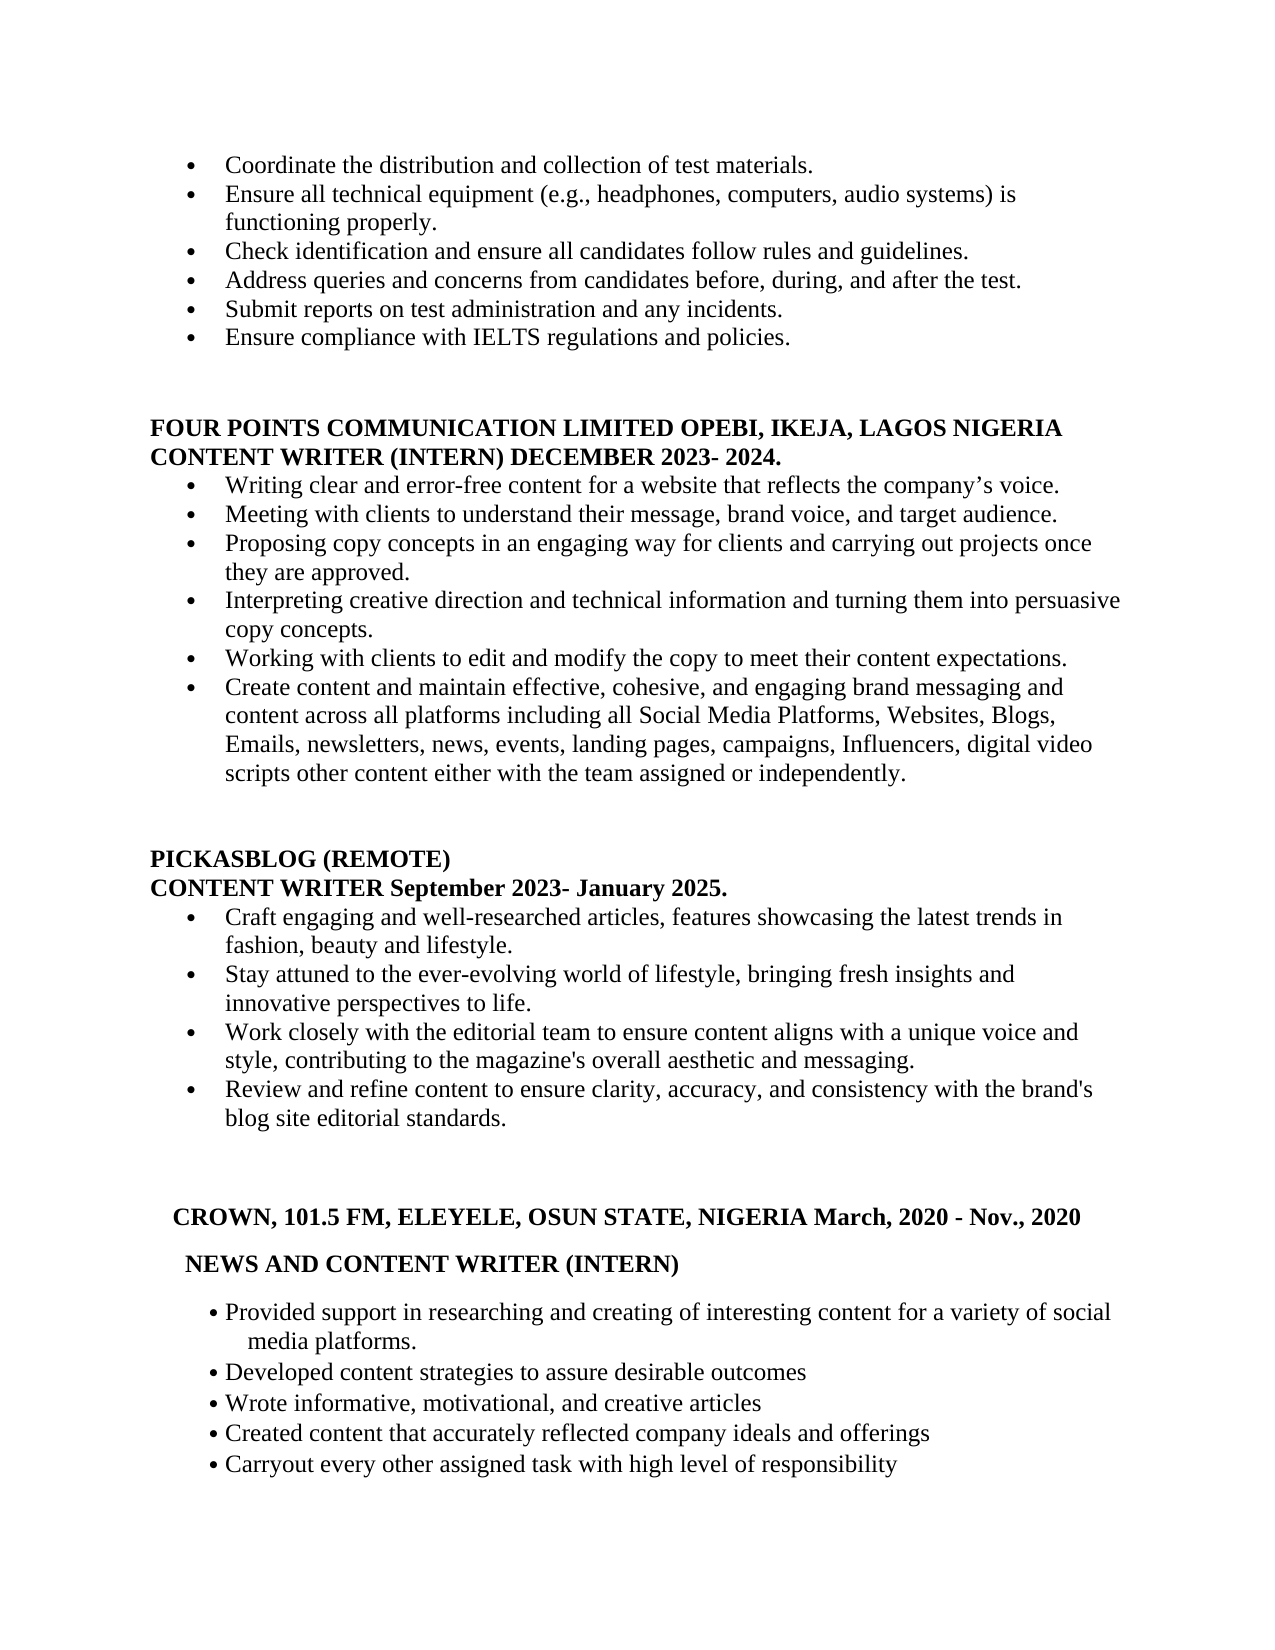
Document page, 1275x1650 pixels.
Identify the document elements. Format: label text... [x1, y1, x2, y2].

list Carryout every other assigned task with high level of responsibility [210, 1449, 1125, 1477]
text CONTENT WRITER September 2023- January 2025. [150, 873, 1125, 902]
list Ensure compliance with IELTS regulations and policies. [187, 322, 1125, 351]
text PICKASBLOG (REMOTE) [150, 844, 1125, 873]
list Proposing copy concepts in an engaging way for clients and carrying out projects once they are approved. [187, 528, 1125, 585]
list Craft engaging and well-researched articles, features showcasing the latest trends in fashion, beauty and lifestyle. [187, 902, 1125, 959]
list Developed content strategies to assure desirable outcomes [210, 1357, 1125, 1385]
list Work closely with the editorial team to ensure content aligns with a unique voice and style, contributing to the magazine's overall aesthetic and messaging. [187, 1017, 1125, 1074]
list Create content and maintain effective, cohesive, and engaging brand messaging and content across all platforms including all Social Media Platforms, Websites, Blogs, Emails, newsletters, news, events, landing pages, campaigns, Influencers, digital video scripts other content either with the team assigned or independently. [187, 672, 1125, 787]
list Submit reports on test administration and any incidents. [187, 294, 1125, 322]
list Interpreting creative direction and technical information and turning them into persuasive copy concepts. [187, 585, 1125, 643]
text NEWS AND CONTENT WRITER (INTERN) [172, 1249, 1125, 1278]
list Created content that accurately reflected company ideals and offerings [210, 1418, 1125, 1447]
list Writing clear and error-free content for a website that reflects the company’s voice. [187, 470, 1125, 499]
list Stay attuned to the ever-evolving world of lifestyle, bringing fresh insights and innovative perspectives to life. [187, 959, 1125, 1017]
list Address queries and concerns from candidates before, during, and after the test. [187, 265, 1125, 294]
list Provided support in researching and creating of interesting content for a variety of social media platforms. [210, 1297, 1120, 1355]
list Meeting with clients to understand their message, brand voice, and target audience. [187, 499, 1125, 528]
list Working with clients to edit and modify the copy to meet their content expectations. [187, 643, 1125, 672]
text FOUR POINTS COMMUNICATION LIMITED OPEBI, IKEJA, LAGOS NIGERIA [150, 413, 1125, 442]
text CONTENT WRITER (INTERN) DECEMBER 2023- 2024. [150, 442, 1125, 470]
text CROWN, 101.5 FM, ELEYELE, OSUN STATE, NIGERIA March, 2020 - Nov., 2020 [172, 1202, 1125, 1230]
list Coordinate the distribution and collection of test materials. [187, 150, 1125, 179]
list Wrote informative, motivational, and creative articles [210, 1388, 1125, 1416]
list Ensure all technical equipment (e.g., headphones, computers, audio systems) is functioning properly. [187, 179, 1125, 236]
list Review and refine content to ensure clarity, accuracy, and consistency with the brand's blog site editorial standards. [187, 1074, 1125, 1132]
list Check identification and ensure all candidates follow rules and guidelines. [187, 236, 1125, 265]
